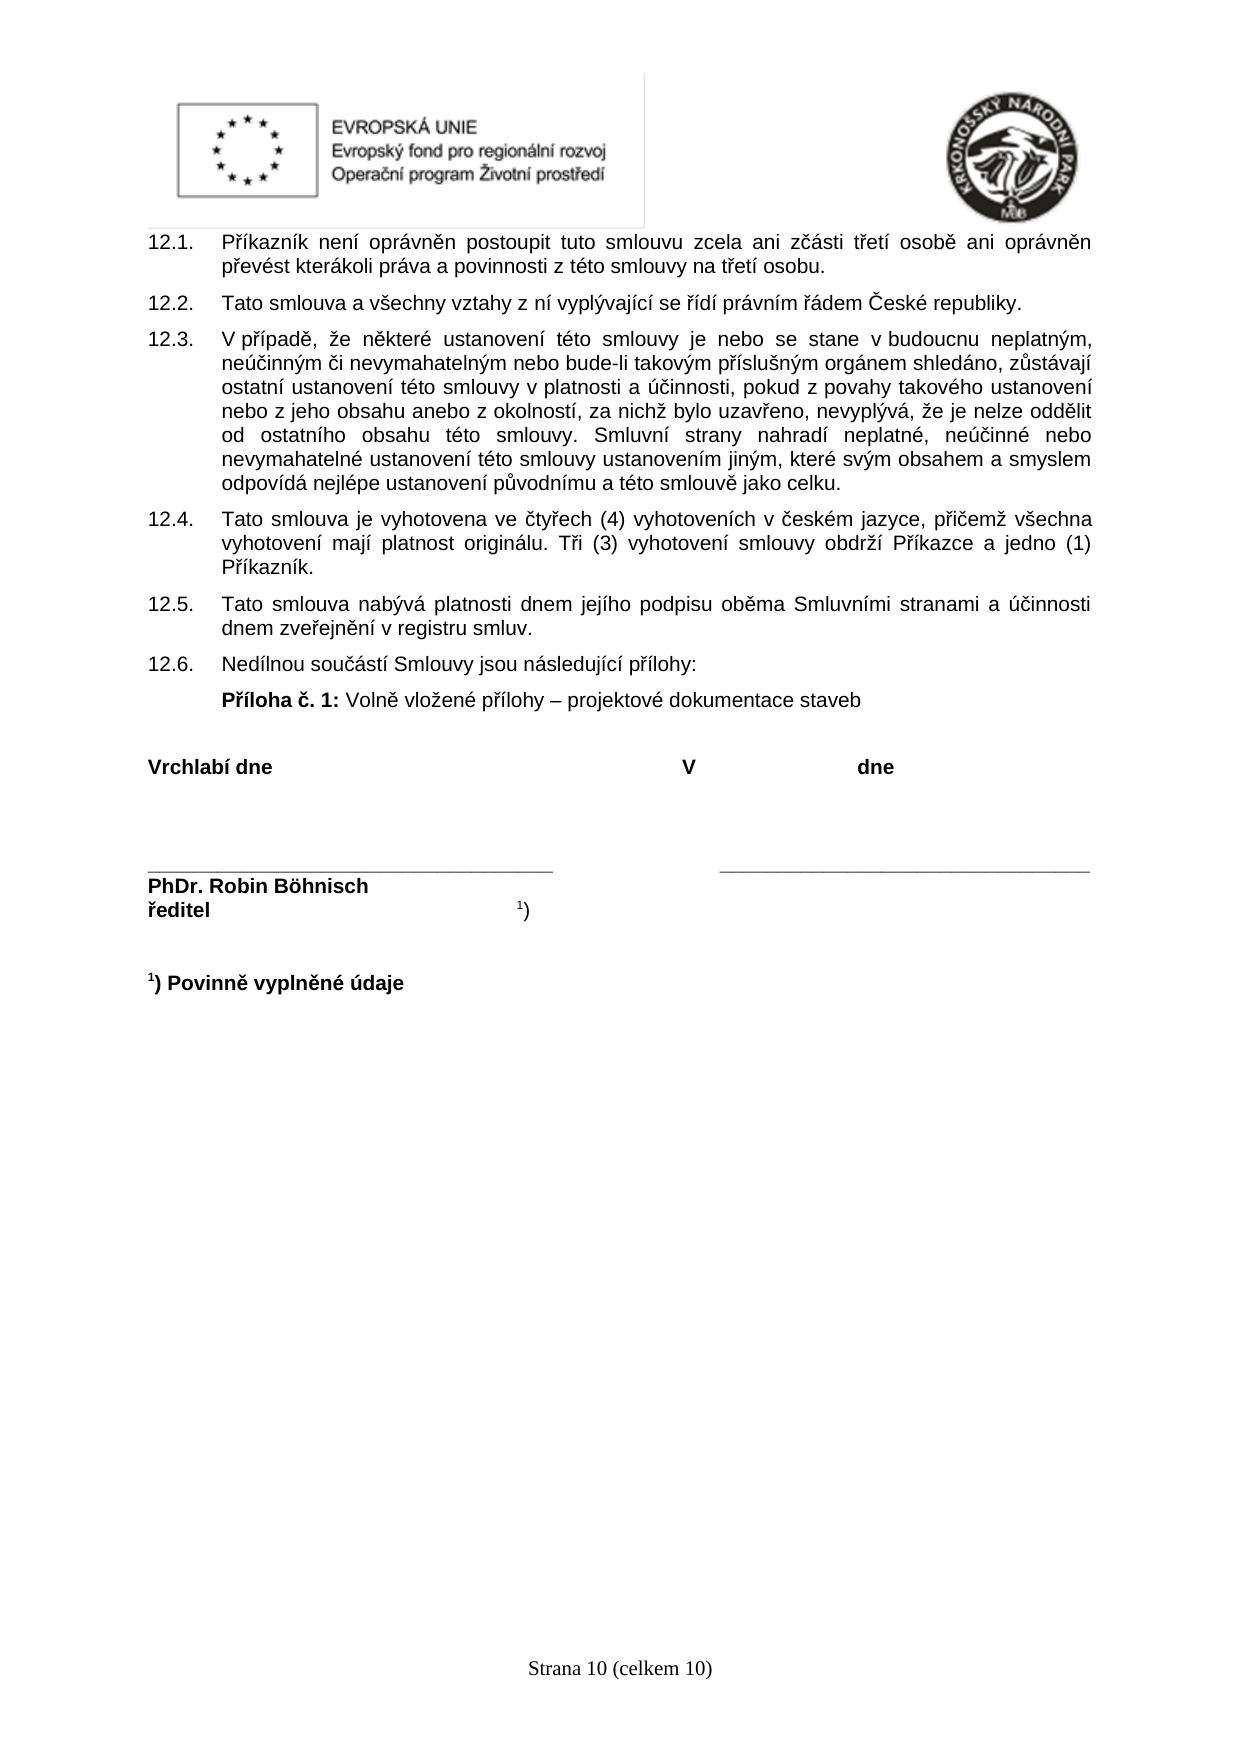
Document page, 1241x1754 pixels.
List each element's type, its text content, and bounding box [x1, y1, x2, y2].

list Tato smlouva je vyhotovena ve čtyřech (4) vyhotoveních v českém jazyce, přičemž všechna vyhotovení mají platnost originálu. Tři (3) vyhotovení smlouvy obdrží Příkazce a jedno (1) Příkazník. [148, 507, 1093, 579]
text Vrchlabí dne V dne [148, 754, 1093, 778]
list Nedílnou součástí Smlouvy jsou následující přílohy: [148, 652, 1093, 676]
picture [946, 91, 1085, 230]
list Tato smlouva a všechny vztahy z ní vyplývající se řídí právním řádem České republiky. [148, 290, 1093, 314]
text Příloha č. 1: Volně vložené přílohy – projektové dokumentace staveb [207, 688, 1093, 712]
text ___________________________________ ________________________________ PhDr. Robin Böhnisch [148, 850, 1093, 898]
list Příkazník není oprávněn postoupit tuto smlouvu zcela ani zčásti třetí osobě ani oprávněn převést kterákoli práva a povinnosti z této smlouvy na třetí osobu. [148, 230, 1093, 278]
picture [147, 73, 646, 230]
text ředitel 1) [148, 898, 1093, 922]
list Tato smlouva nabývá platnosti dnem jejího podpisu oběma Smluvními stranami a účinnosti dnem zveřejnění v registru smluv. [148, 591, 1093, 639]
text 1) Povinně vyplněné údaje [148, 970, 1093, 994]
list V případě, že některé ustanovení této smlouvy je nebo se stane v budoucnu neplatným, neúčinným či nevymahatelným nebo bude-li takovým příslušným orgánem shledáno, zůstávají ostatní ustanovení této smlouvy v platnosti a účinnosti, pokud z povahy takového ustanovení nebo z jeho obsahu anebo z okolností, za nichž bylo uzavřeno, nevyplývá, že je nelze oddělit od ostatního obsahu této smlouvy. Smluvní strany nahradí neplatné, neúčinné nebo nevymahatelné ustanovení této smlouvy ustanovením jiným, které svým obsahem a smyslem odpovídá nejlépe ustanovení původnímu a této smlouvě jako celku. [148, 327, 1093, 494]
